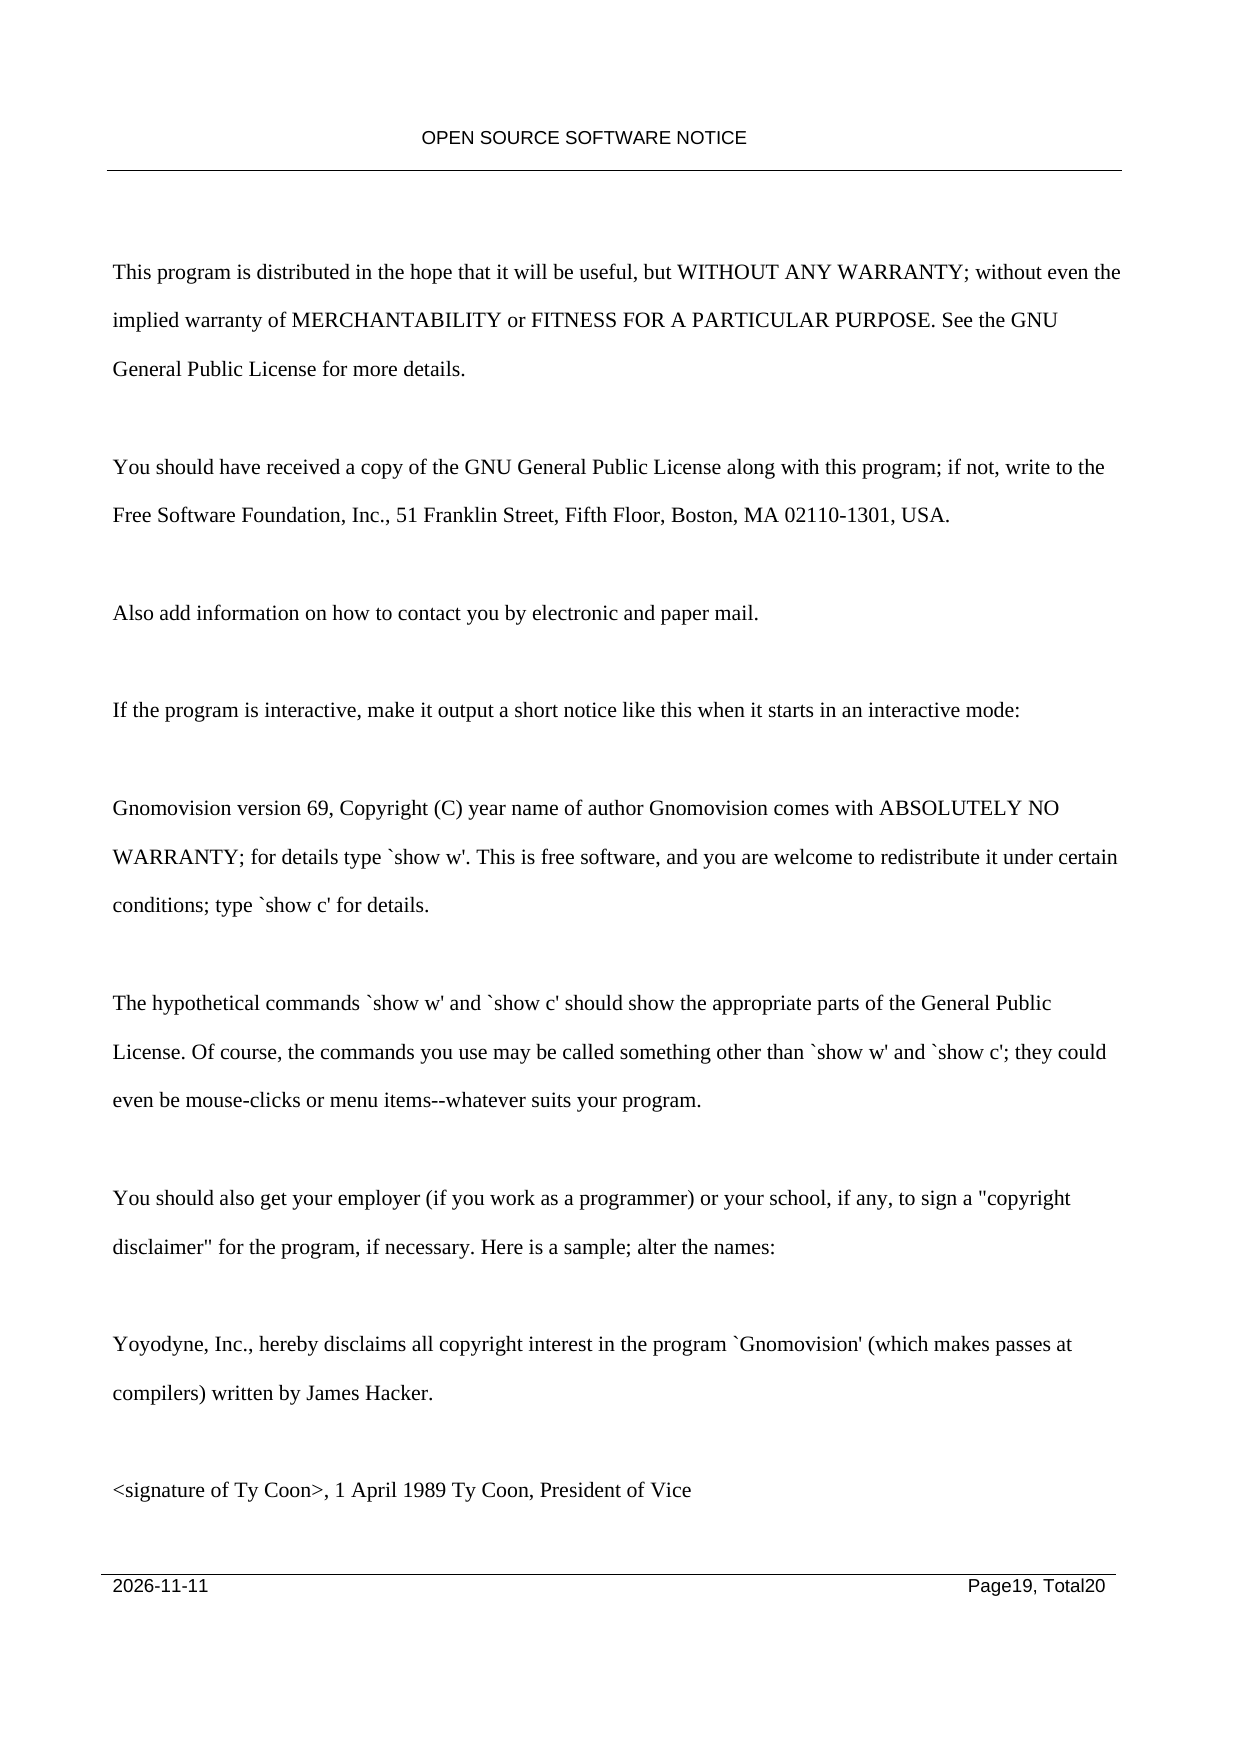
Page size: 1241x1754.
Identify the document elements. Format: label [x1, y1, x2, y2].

text [112, 206, 1128, 1506]
